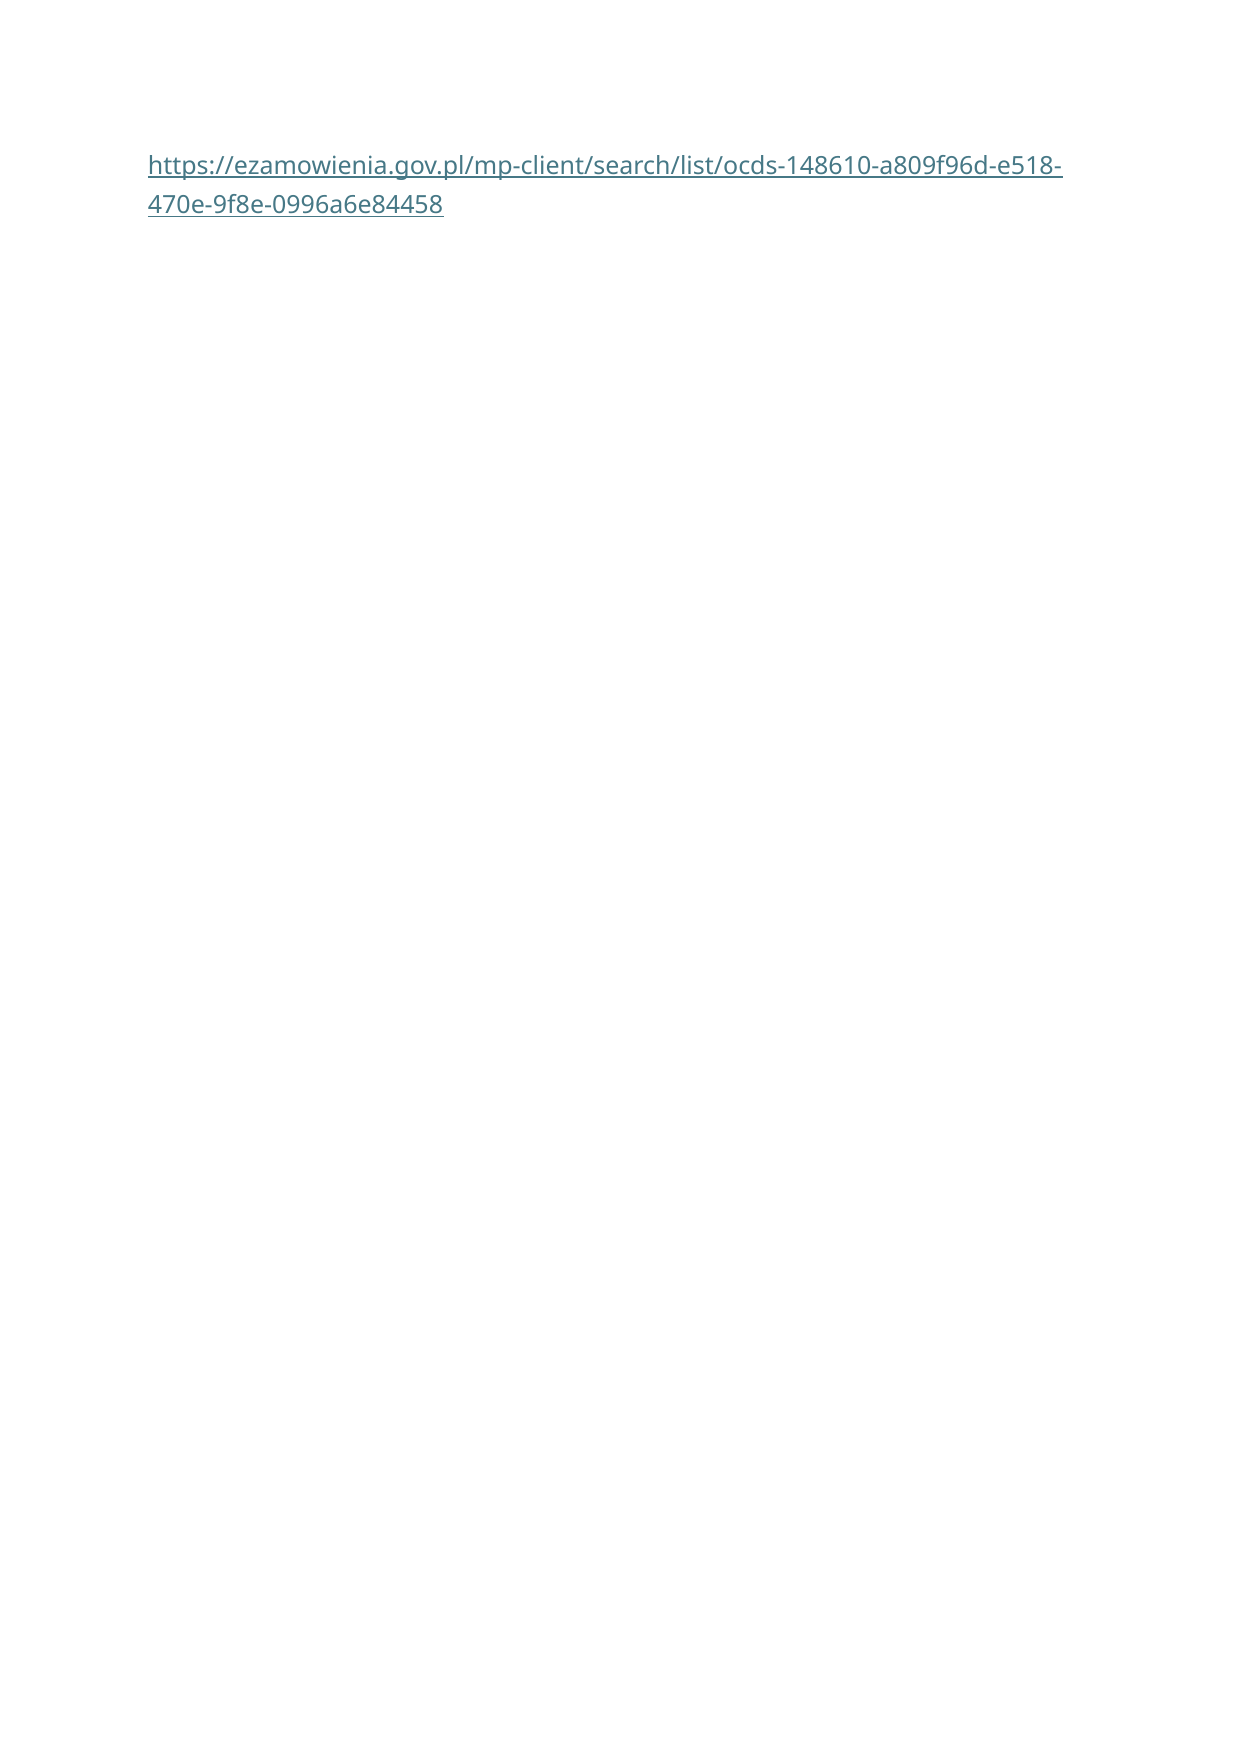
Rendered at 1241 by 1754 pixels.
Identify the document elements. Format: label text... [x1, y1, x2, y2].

text https://ezamowienia.gov.pl/mp-client/search/list/ocds-148610-a809f96d-e518-470e-9f8e-0996a6e84458 [148, 148, 1093, 221]
